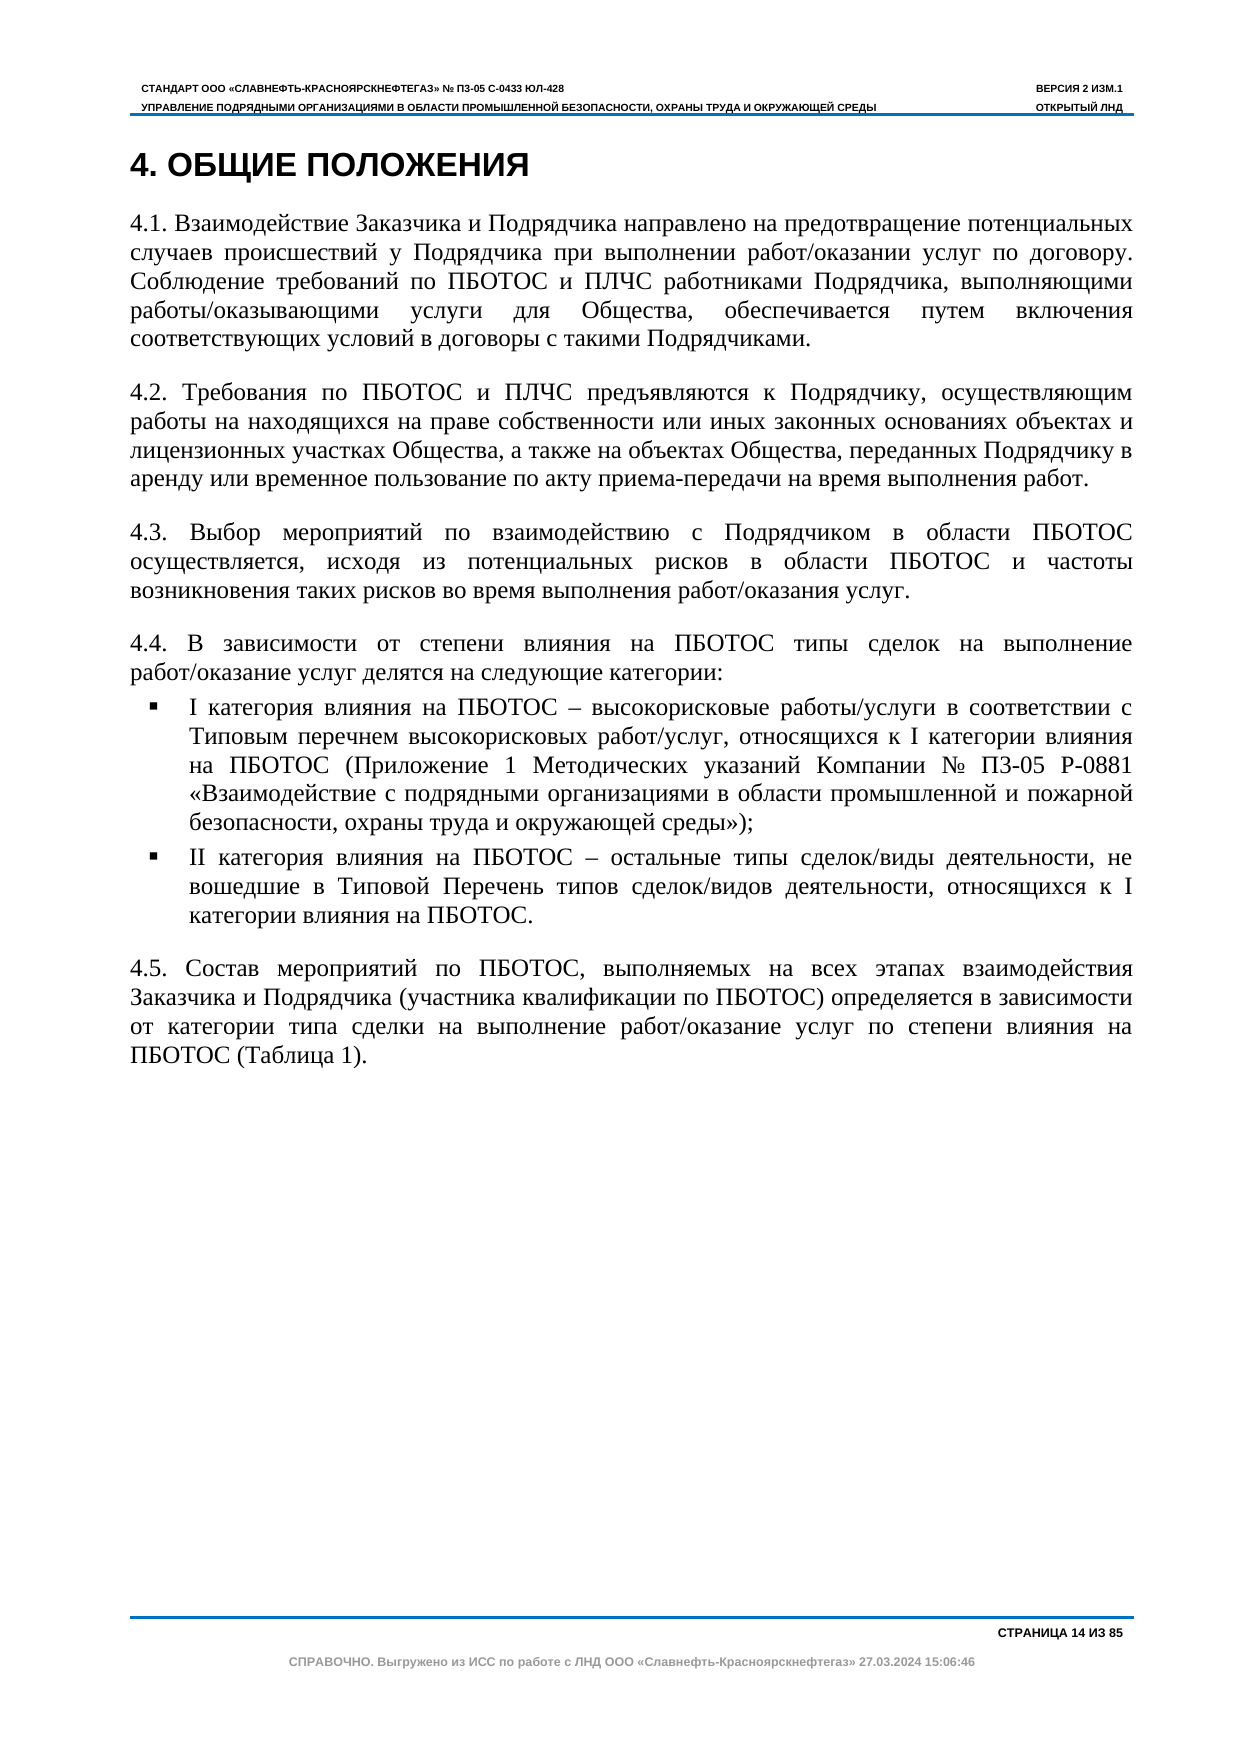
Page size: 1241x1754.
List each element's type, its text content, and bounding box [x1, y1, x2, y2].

list I категория влияния на ПБОТОС – высокорисковые работы/услуги в соответствии с Типовым перечнем высокорисковых работ/услуг, относящихся к I категории влияния на ПБОТОС (Приложение 1 Методических указаний Компании № П3-05 Р-0881 «Взаимодействие с подрядными организациями в области промышленной и пожарной безопасности, охраны труда и окружающей среды»); [148, 692, 1134, 836]
subtitle 4. ОБЩИЕ ПОЛОЖЕНИЯ [130, 145, 1134, 183]
list 4.4. В зависимости от степени влияния на ПБОТОС типы сделок на выполнение работ/оказание услуг делятся на следующие категории: [130, 628, 1134, 686]
list 4.2. Требования по ПБОТОС и ПЛЧС предъявляются к Подрядчику, осуществляющим работы на находящихся на праве собственности или иных законных основаниях объектах и лицензионных участках Общества, а также на объектах Общества, переданных Подрядчику в аренду или временное пользование по акту приема-передачи на время выполнения работ. [130, 377, 1134, 492]
list II категория влияния на ПБОТОС – остальные типы сделок/виды деятельности, не вошедшие в Типовой Перечень типов сделок/видов деятельности, относящихся к I категории влияния на ПБОТОС. [148, 842, 1134, 928]
text 4.5. Состав мероприятий по ПБОТОС, выполняемых на всех этапах взаимодействия Заказчика и Подрядчика (участника квалификации по ПБОТОС) определяется в зависимости от категории типа сделки на выполнение работ/оказание услуг по степени влияния на ПБОТОС (Таблица 1). [130, 953, 1134, 1068]
list 4.1. Взаимодействие Заказчика и Подрядчика направлено на предотвращение потенциальных случаев происшествий у Подрядчика при выполнении работ/оказании услуг по договору. Соблюдение требований по ПБОТОС и ПЛЧС работниками Подрядчика, выполняющими работы/оказывающими услуги для Общества, обеспечивается путем включения соответствующих условий в договоры с такими Подрядчиками. [130, 208, 1134, 352]
list 4.3. Выбор мероприятий по взаимодействию с Подрядчиком в области ПБОТОС осуществляется, исходя из потенциальных рисков в области ПБОТОС и частоты возникновения таких рисков во время выполнения работ/оказания услуг. [130, 517, 1134, 603]
